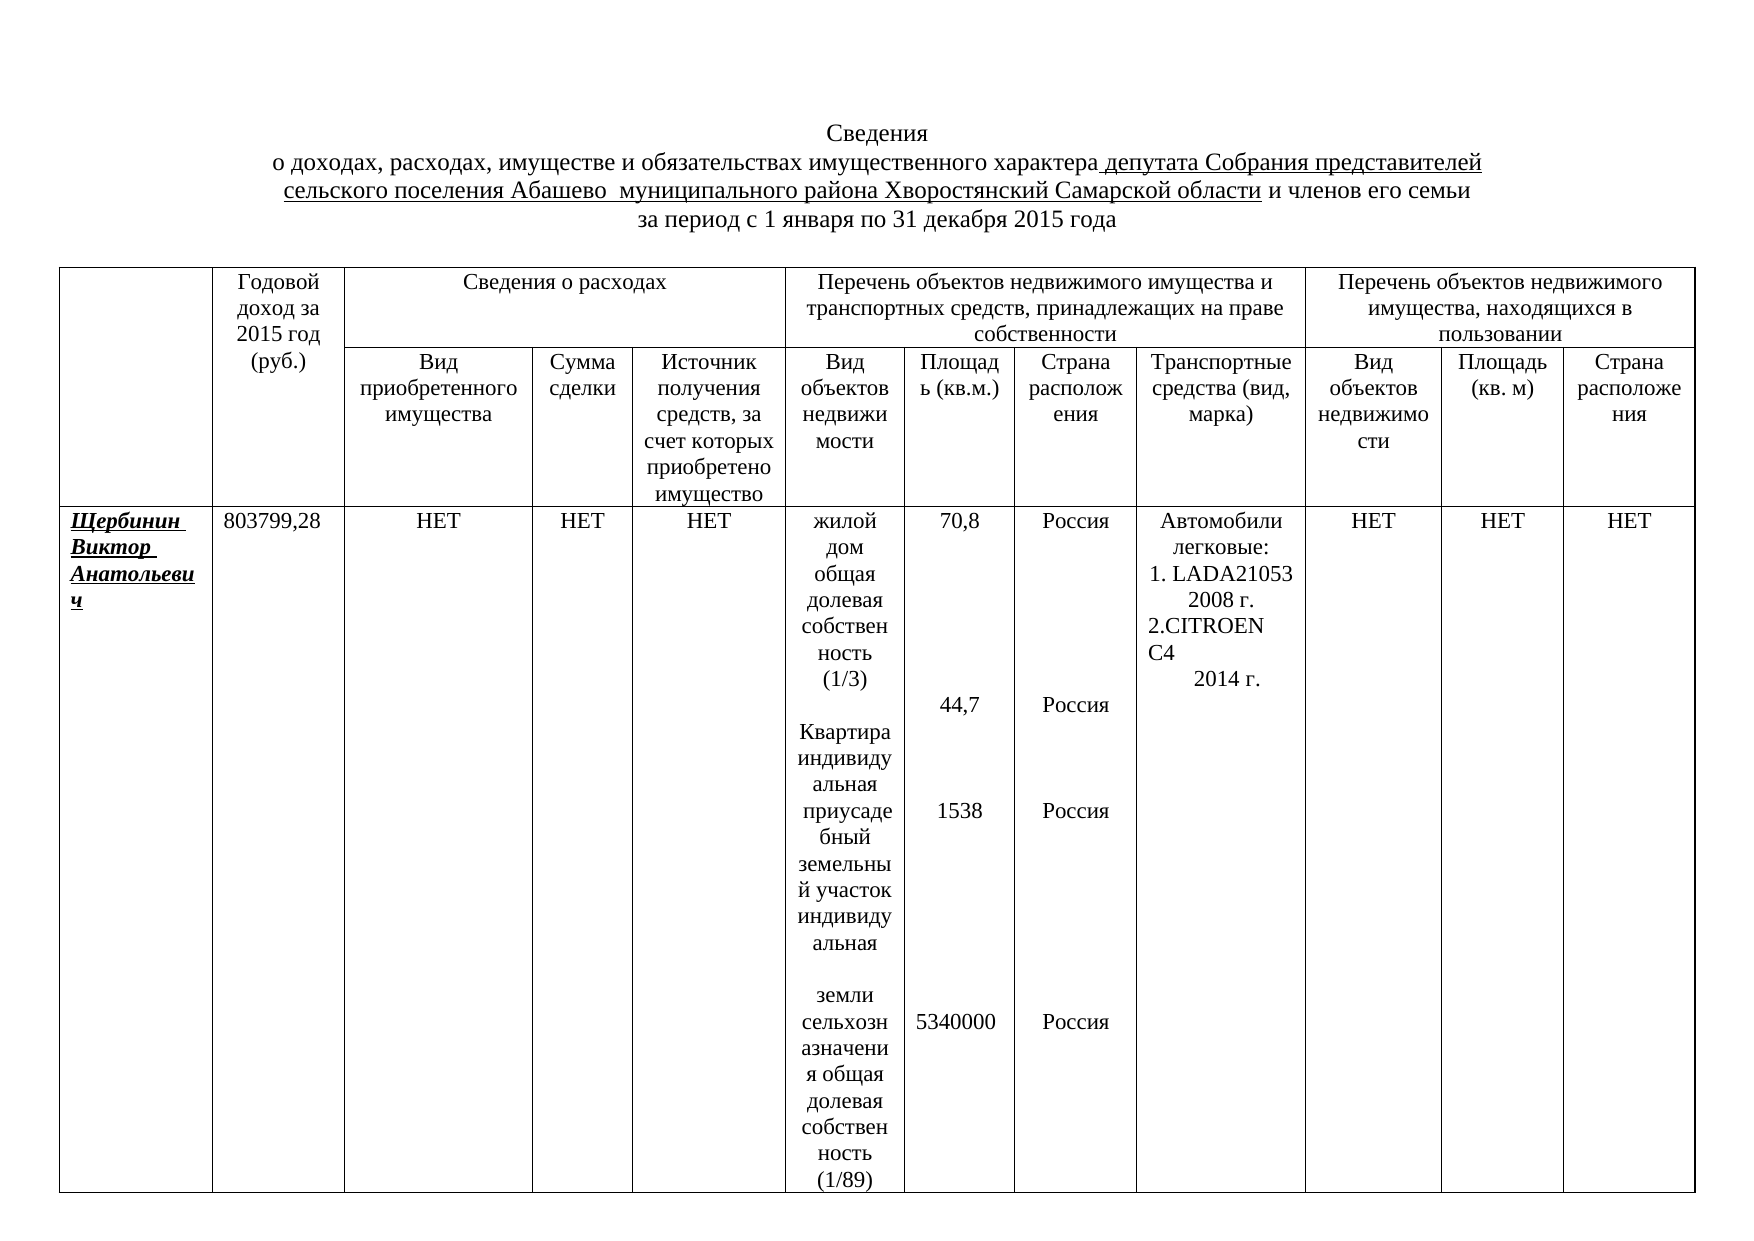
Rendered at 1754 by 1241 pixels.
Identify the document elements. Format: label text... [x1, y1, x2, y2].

text о доходах, расходах, имуществе и обязательствах имущественного характера депутата Собрания представителей [59, 147, 1695, 176]
table_cell НЕТ [1564, 507, 1694, 1192]
table_cell 803799,28 [213, 507, 344, 1192]
text сельского поселения Абашево муниципального района Хворостянский Самарской области и членов его семьи [59, 176, 1695, 204]
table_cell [905, 507, 1014, 1192]
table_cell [1137, 507, 1305, 1192]
table_cell Вид объектов недвижимости [786, 348, 904, 506]
table_cell НЕТ [533, 507, 632, 1192]
text Сведения [59, 118, 1695, 147]
table_cell НЕТ [1442, 507, 1563, 1192]
table_cell НЕТ [345, 507, 532, 1192]
table_header [60, 268, 212, 506]
table_cell Площадь (кв.м.) [905, 348, 1014, 506]
table_header Перечень объектов недвижимого имущества, находящихся в пользовании [1306, 268, 1694, 347]
table_header Перечень объектов недвижимого имущества и транспортных средств, принадлежащих на праве собственности [786, 268, 1305, 347]
table_cell Сумма сделки [533, 348, 632, 506]
table_cell Страна расположения [1015, 348, 1136, 506]
table_cell Страна расположения [1564, 348, 1694, 506]
table_cell Площадь (кв. м) [1442, 348, 1563, 506]
table_cell Вид приобретенного имущества [345, 348, 532, 506]
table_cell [60, 507, 212, 1192]
table_cell Вид объектов недвижимости [1306, 348, 1441, 506]
table_cell Источник получения средств, за счет которых приобретено имущество [633, 348, 785, 506]
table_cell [1015, 507, 1136, 1192]
table_header Сведения о расходах [345, 268, 785, 347]
table_cell НЕТ [633, 507, 785, 1192]
table_cell НЕТ [1306, 507, 1441, 1192]
table_cell Транспортные средства (вид, марка) [1137, 348, 1305, 506]
table_header Годовой доход за 2015 год (руб.) [213, 268, 344, 506]
text за период с 1 января по 31 декабря 2015 года [59, 204, 1695, 233]
